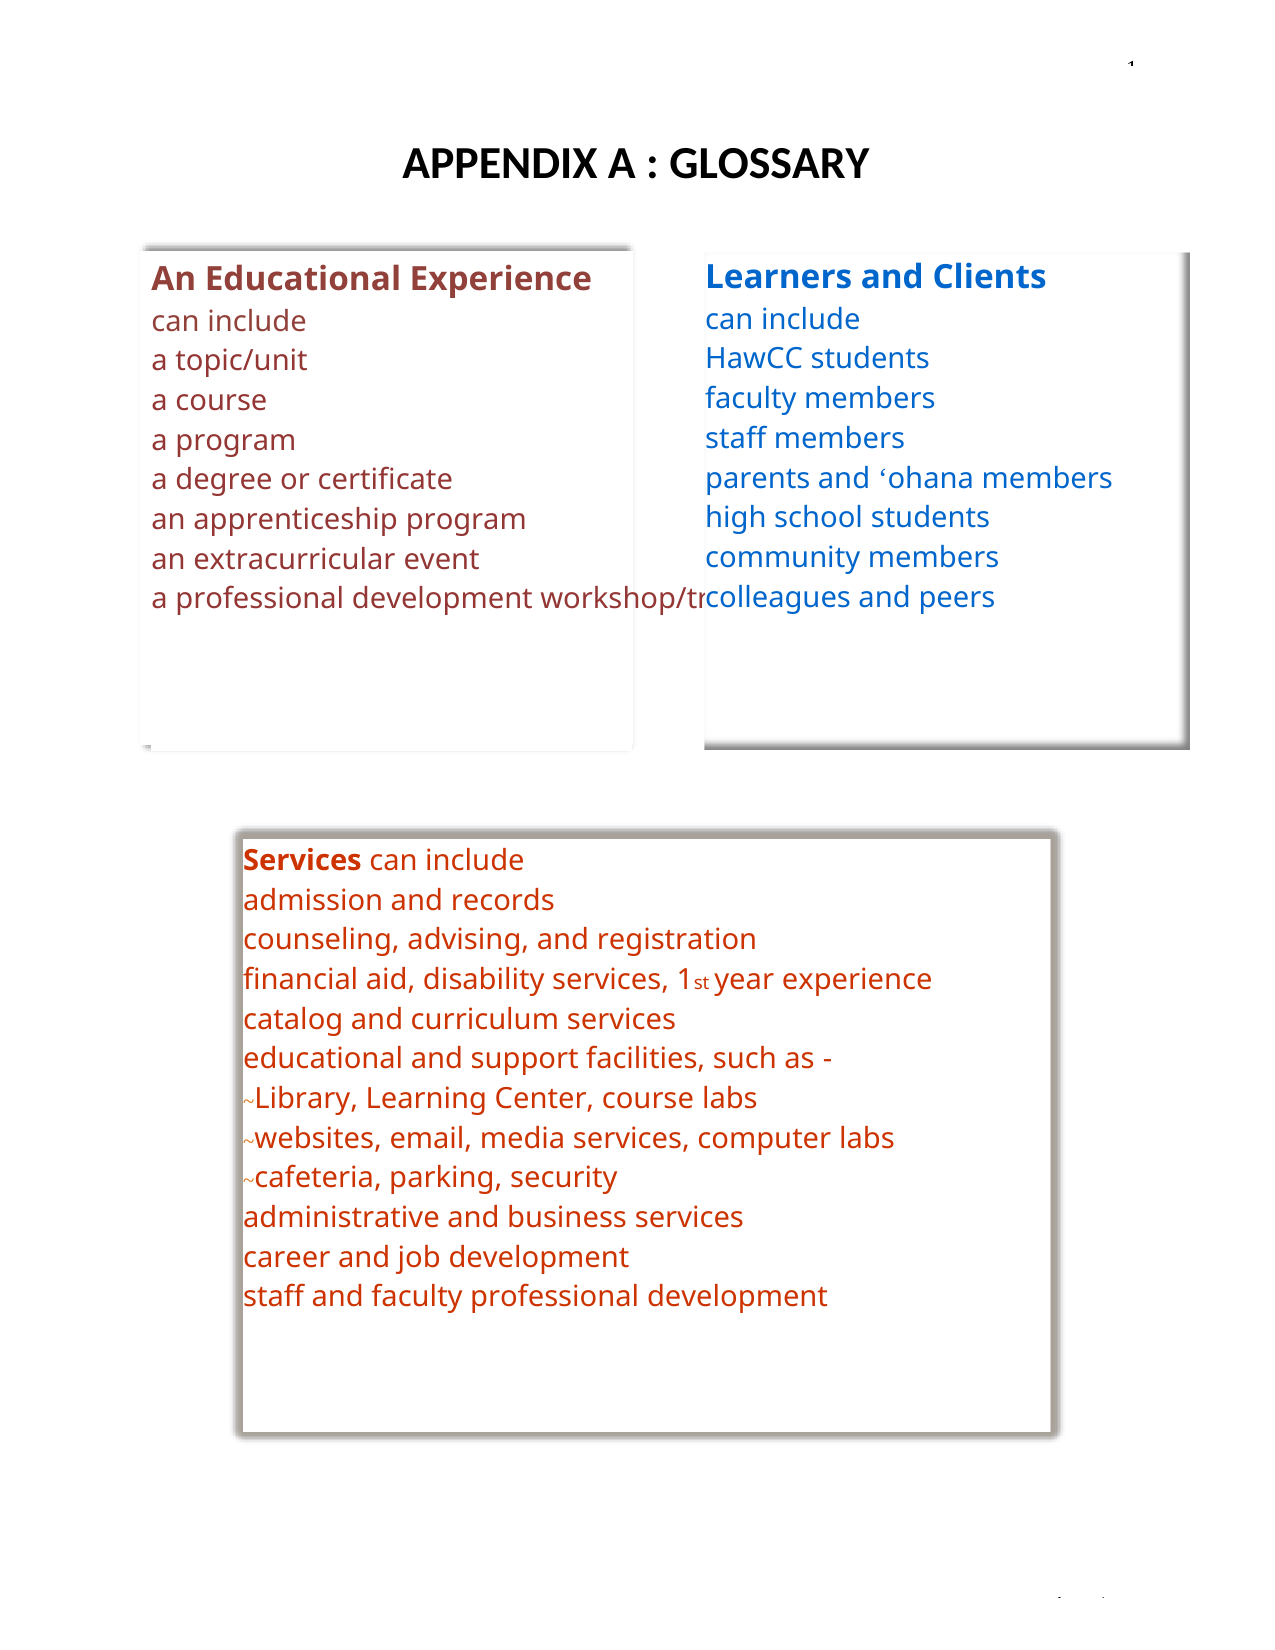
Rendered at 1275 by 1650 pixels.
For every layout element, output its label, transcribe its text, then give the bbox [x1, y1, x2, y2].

picture [135, 238, 638, 758]
picture [225, 821, 1068, 1449]
text APPENDIX A : GLOSSARY [402, 134, 1200, 190]
picture [704, 252, 1190, 750]
